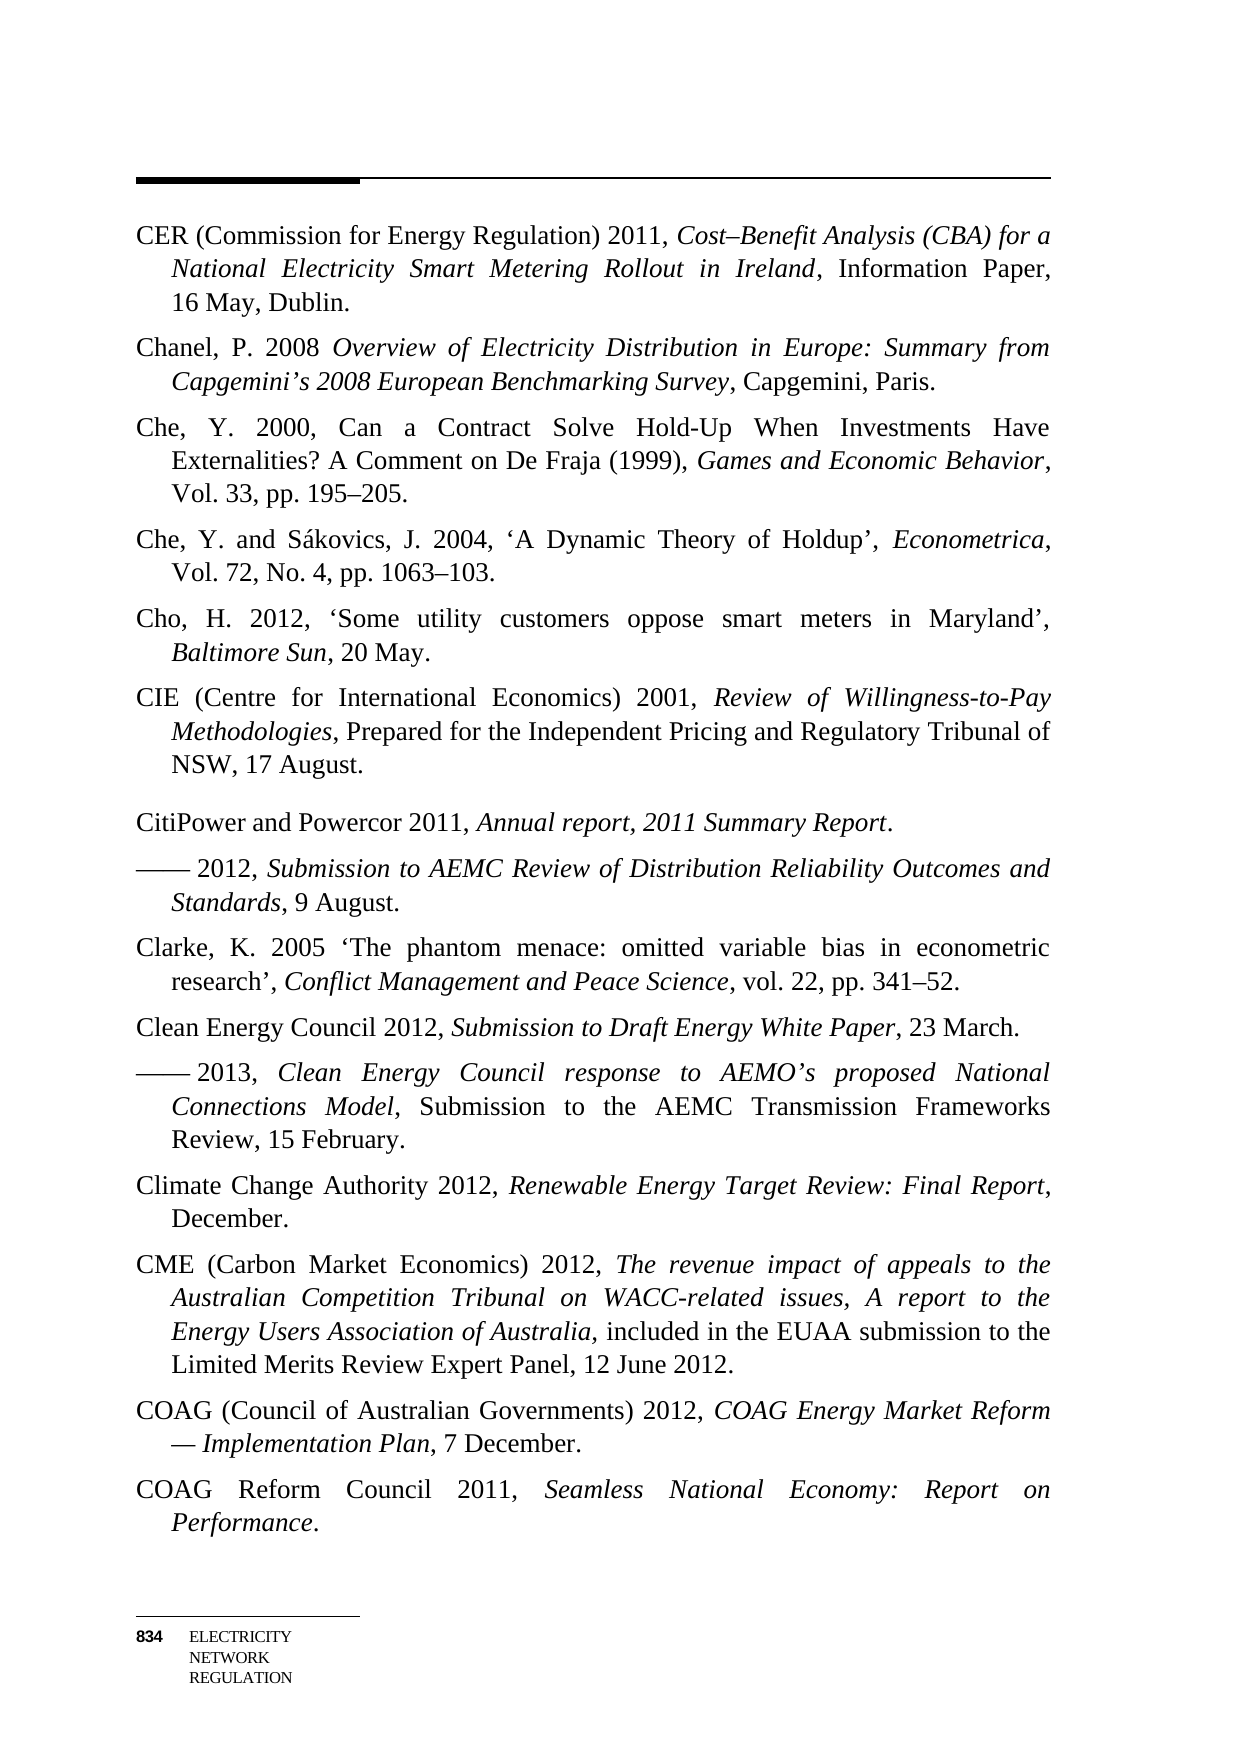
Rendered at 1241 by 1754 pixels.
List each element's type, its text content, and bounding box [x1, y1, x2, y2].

text Che, Y. and Sákovics, J. 2004, ‘A Dynamic Theory of Holdup’, Econometrica, Vol. 72, No. 4, pp. 1063–103. [136, 521, 1051, 588]
text Clarke, K. 2005 ‘The phantom menace: omitted variable bias in econometric research’, Conflict Management and Peace Science, vol. 22, pp. 341–52. [136, 929, 1051, 996]
text CIE (Centre for International Economics) 2001, Review of Willingness-to-Pay Methodologies, Prepared for the Independent Pricing and Regulatory Tribunal of NSW, 17 August. [136, 679, 1051, 779]
text Chanel, P. 2008 Overview of Electricity Distribution in Europe: Summary from Capgemini’s 2008 European Benchmarking Survey, Capgemini, Paris. [136, 329, 1051, 396]
text —— 2012, Submission to AEMC Review of Distribution Reliability Outcomes and Standards, 9 August. [136, 850, 1051, 917]
text Cho, H. 2012, ‘Some utility customers oppose smart meters in Maryland’, Baltimore Sun, 20 May. [136, 600, 1051, 667]
text CitiPower and Powercor 2011, Annual report, 2011 Summary Report. [136, 804, 1051, 838]
text COAG Reform Council 2011, Seamless National Economy: Report on Performance. [136, 1471, 1051, 1538]
text CER (Commission for Energy Regulation) 2011, Cost–Benefit Analysis (CBA) for a National Electricity Smart Metering Rollout in Ireland, Information Paper, 16 May, Dublin. [136, 217, 1051, 317]
text COAG (Council of Australian Governments) 2012, COAG Energy Market Reform — Implementation Plan, 7 December. [136, 1392, 1051, 1458]
text Climate Change Authority 2012, Renewable Energy Target Review: Final Report, December. [136, 1167, 1051, 1233]
text —— 2013, Clean Energy Council response to AEMO’s proposed National Connections Model, Submission to the AEMC Transmission Frameworks Review, 15 February. [136, 1054, 1051, 1154]
text Clean Energy Council 2012, Submission to Draft Energy White Paper, 23 March. [136, 1008, 1051, 1042]
text Che, Y. 2000, Can a Contract Solve Hold-Up When Investments Have Externalities? A Comment on De Fraja (1999), Games and Economic Behavior, Vol. 33, pp. 195–205. [136, 408, 1051, 508]
text CME (Carbon Market Economics) 2012, The revenue impact of appeals to the Australian Competition Tribunal on WACC-related issues, A report to the Energy Users Association of Australia, included in the EUAA submission to the Limited Merits Review Expert Panel, 12 June 2012. [136, 1246, 1051, 1379]
